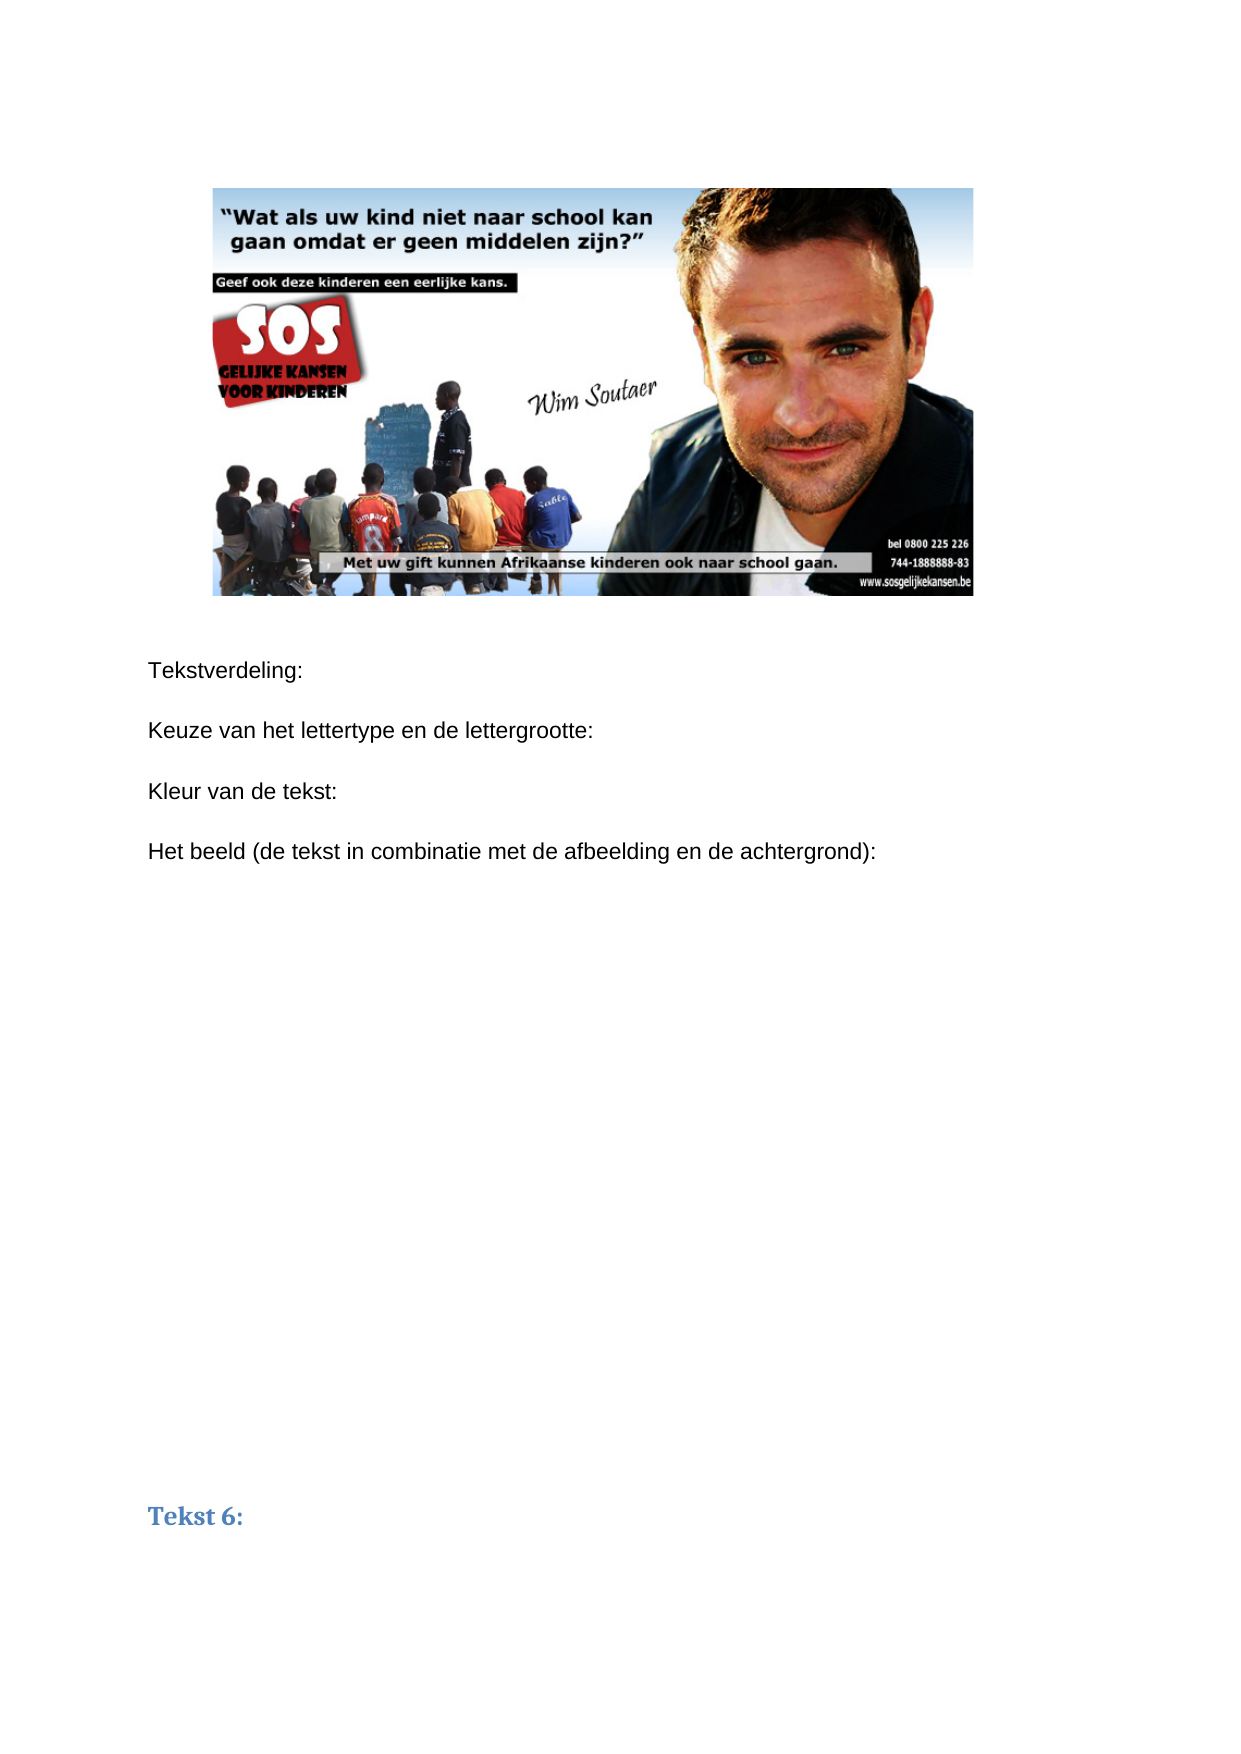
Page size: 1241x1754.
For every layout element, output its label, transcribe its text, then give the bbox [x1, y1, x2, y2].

picture [212, 188, 974, 596]
text Tekstverdeling: [148, 657, 1093, 683]
text Het beeld (de tekst in combinatie met de afbeelding en de achtergrond): [148, 838, 1093, 864]
text Keuze van het lettertype en de lettergrootte: [148, 717, 1093, 744]
text Kleur van de tekst: [148, 778, 1093, 804]
subtitle Tekst 6: [148, 1501, 1093, 1532]
